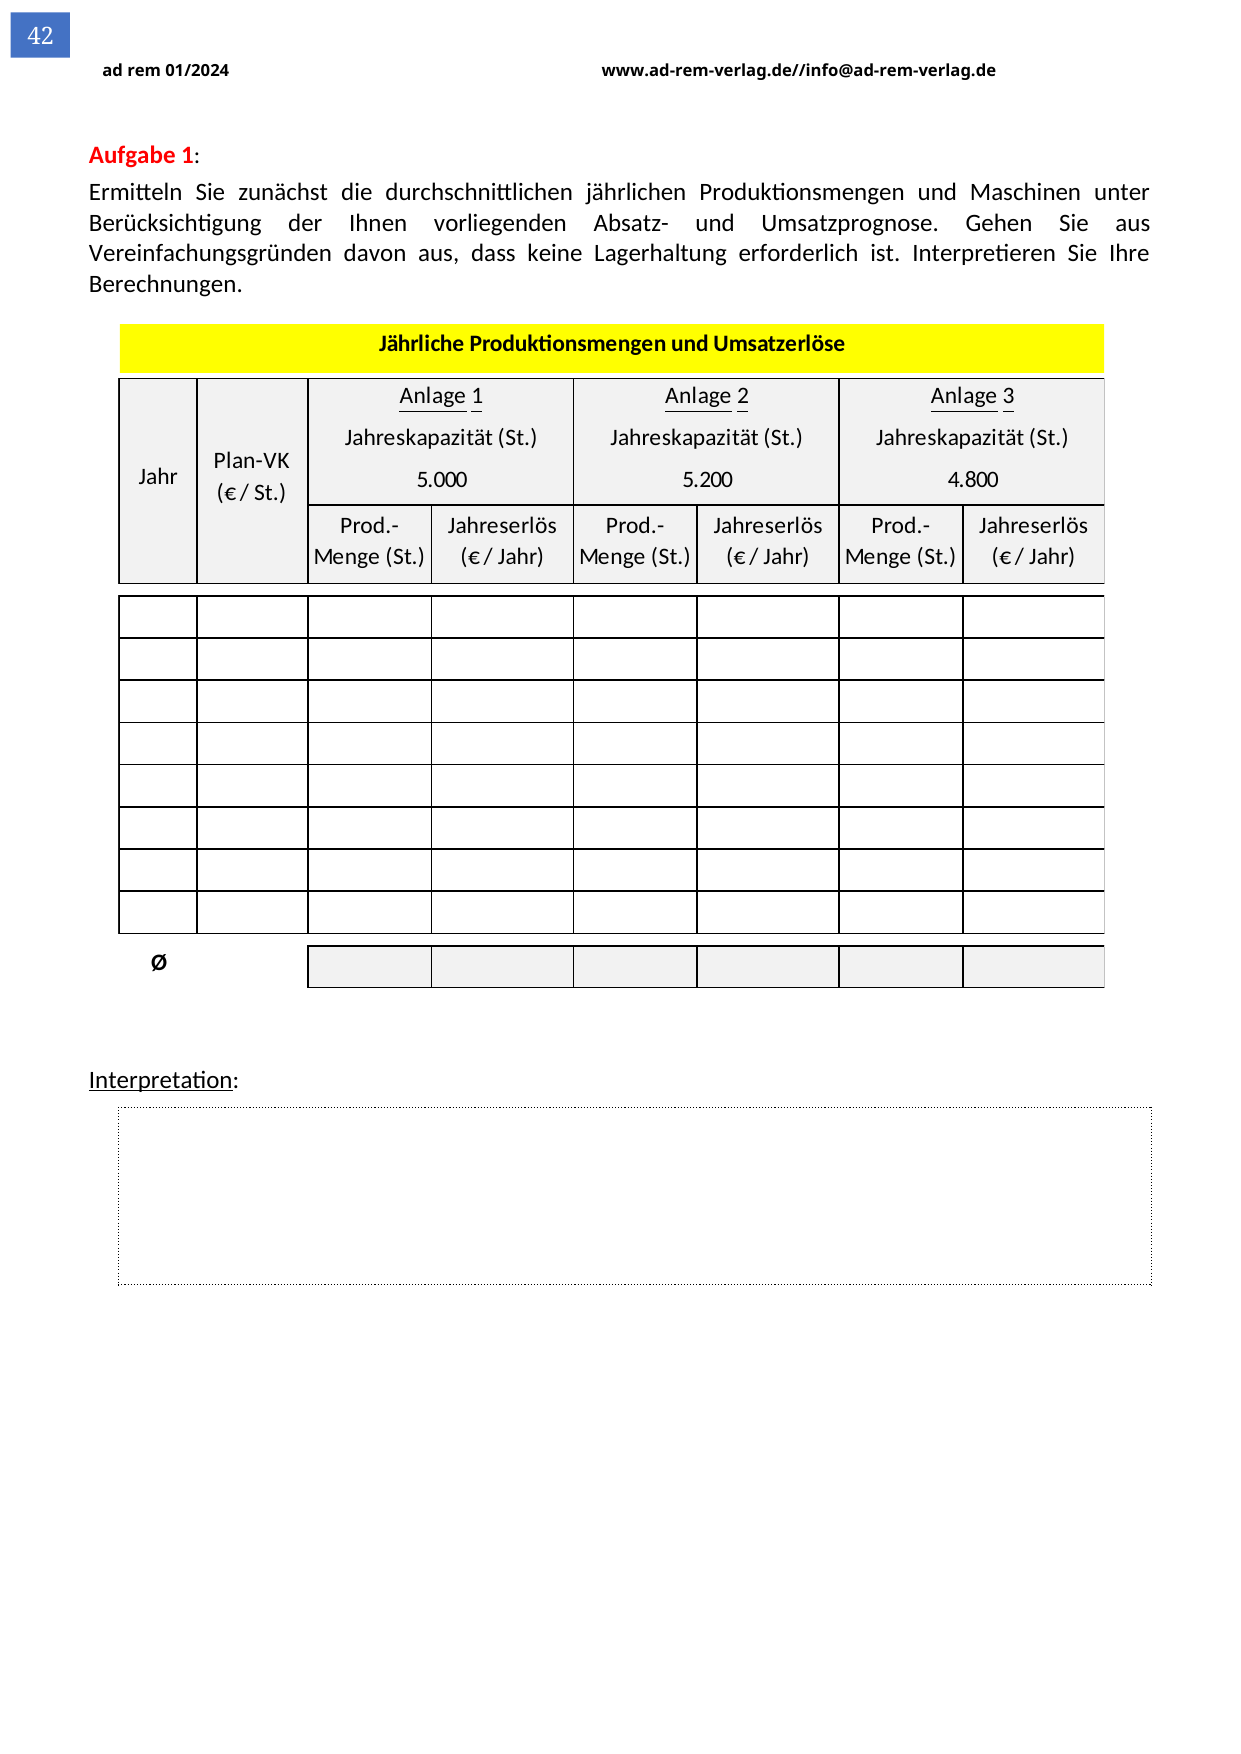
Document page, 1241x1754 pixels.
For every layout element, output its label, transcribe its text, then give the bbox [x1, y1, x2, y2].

text Aufgabe 1: [89, 139, 1152, 170]
text Ermitteln Sie zunächst die durchschnittlichen jährlichen Produktionsmengen und Maschinen unter Berücksichtigung der Ihnen vorliegenden Absatz- und Umsatzprognose. Gehen Sie aus Vereinfachungsgründen davon aus, dass keine Lagerhaltung erforderlich ist. Interpretieren Sie Ihre Berechnungen. [89, 176, 1152, 298]
text Interpretation: [89, 1064, 1152, 1094]
table_header [119, 1107, 1151, 1284]
